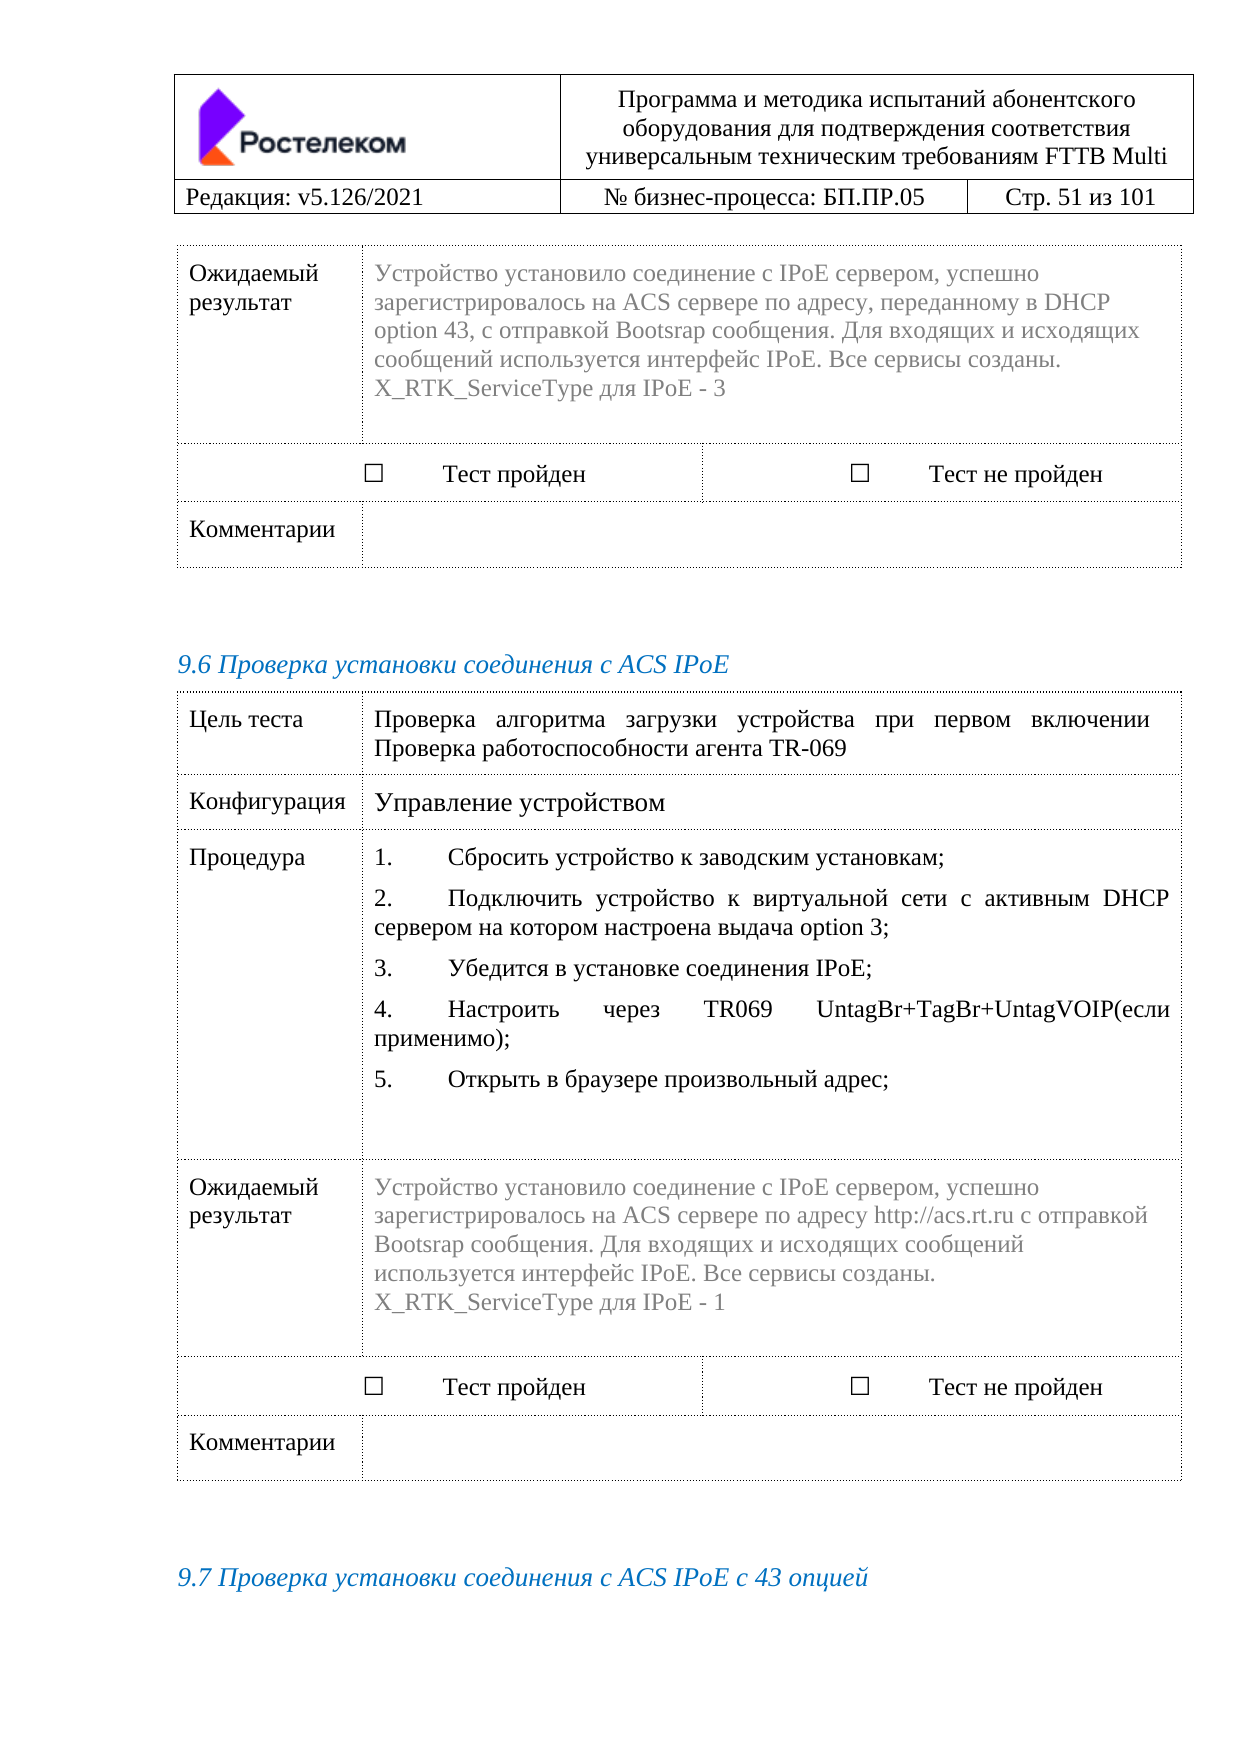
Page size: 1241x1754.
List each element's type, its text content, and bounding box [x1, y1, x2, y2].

subtitle 9.7 Проверка установки соединения с ACS IPoE с 43 опцией [177, 1561, 1181, 1592]
subtitle 9.6 Проверка установки соединения с ACS IPoE [177, 648, 1181, 679]
table_cell Тест не пройден [703, 1356, 1182, 1414]
table_header Цель теста [178, 691, 363, 773]
table_cell Конфигурация [178, 774, 363, 829]
table_cell Устройство установило соединение с IPoE сервером, успешно зарегистрировалось на ACS сервере по адресу, переданному в DHCP option 43, с отправкой Bootsrap сообщения. Для входящих и исходящих сообщений используется интерфейс IPoE. Все сервисы созданы. X_RTK_ServiceType для IPoE - 3 [363, 245, 1182, 442]
table_cell Устройство установило соединение с IPoE сервером, успешно зарегистрировалось на ACS сервере по адресу http://acs.rt.ru с отправкой Bootsrap сообщения. Для входящих и исходящих сообщений используется интерфейс IPoE. Все сервисы созданы. X_RTK_ServiceType для IPoE - 1 [363, 1159, 1182, 1356]
table_cell Комментарии [178, 1415, 363, 1480]
table_cell Управление устройством [363, 774, 1182, 829]
table_cell Tест пройден [178, 1356, 703, 1414]
table_cell Ожидаемый результат [178, 245, 363, 442]
table_cell [363, 501, 1182, 567]
table_cell Комментарии [178, 501, 363, 567]
table_cell [363, 1415, 1182, 1480]
table_cell 1. Сбросить устройство к заводским установкам; 2. Подключить устройство к виртуальной сети с активным DHCP сервером на котором настроена выдача option 3; 3. Убедится в установке соединения IPoE; 4. Настроить через TR069 UntagBr+TagBr+UntagVOIP(если применимо); 5. Открыть в браузере произвольный адрес; [363, 829, 1182, 1159]
table_header Проверка алгоритма загрузки устройства при первом включении Проверка работоспособности агента TR-069 [363, 691, 1182, 773]
picture [185, 75, 420, 180]
table_cell Процедура [178, 829, 363, 1159]
table_cell Тест не пройден [703, 443, 1182, 501]
table_cell Tест пройден [178, 443, 703, 501]
table_cell Ожидаемый результат [178, 1159, 363, 1356]
